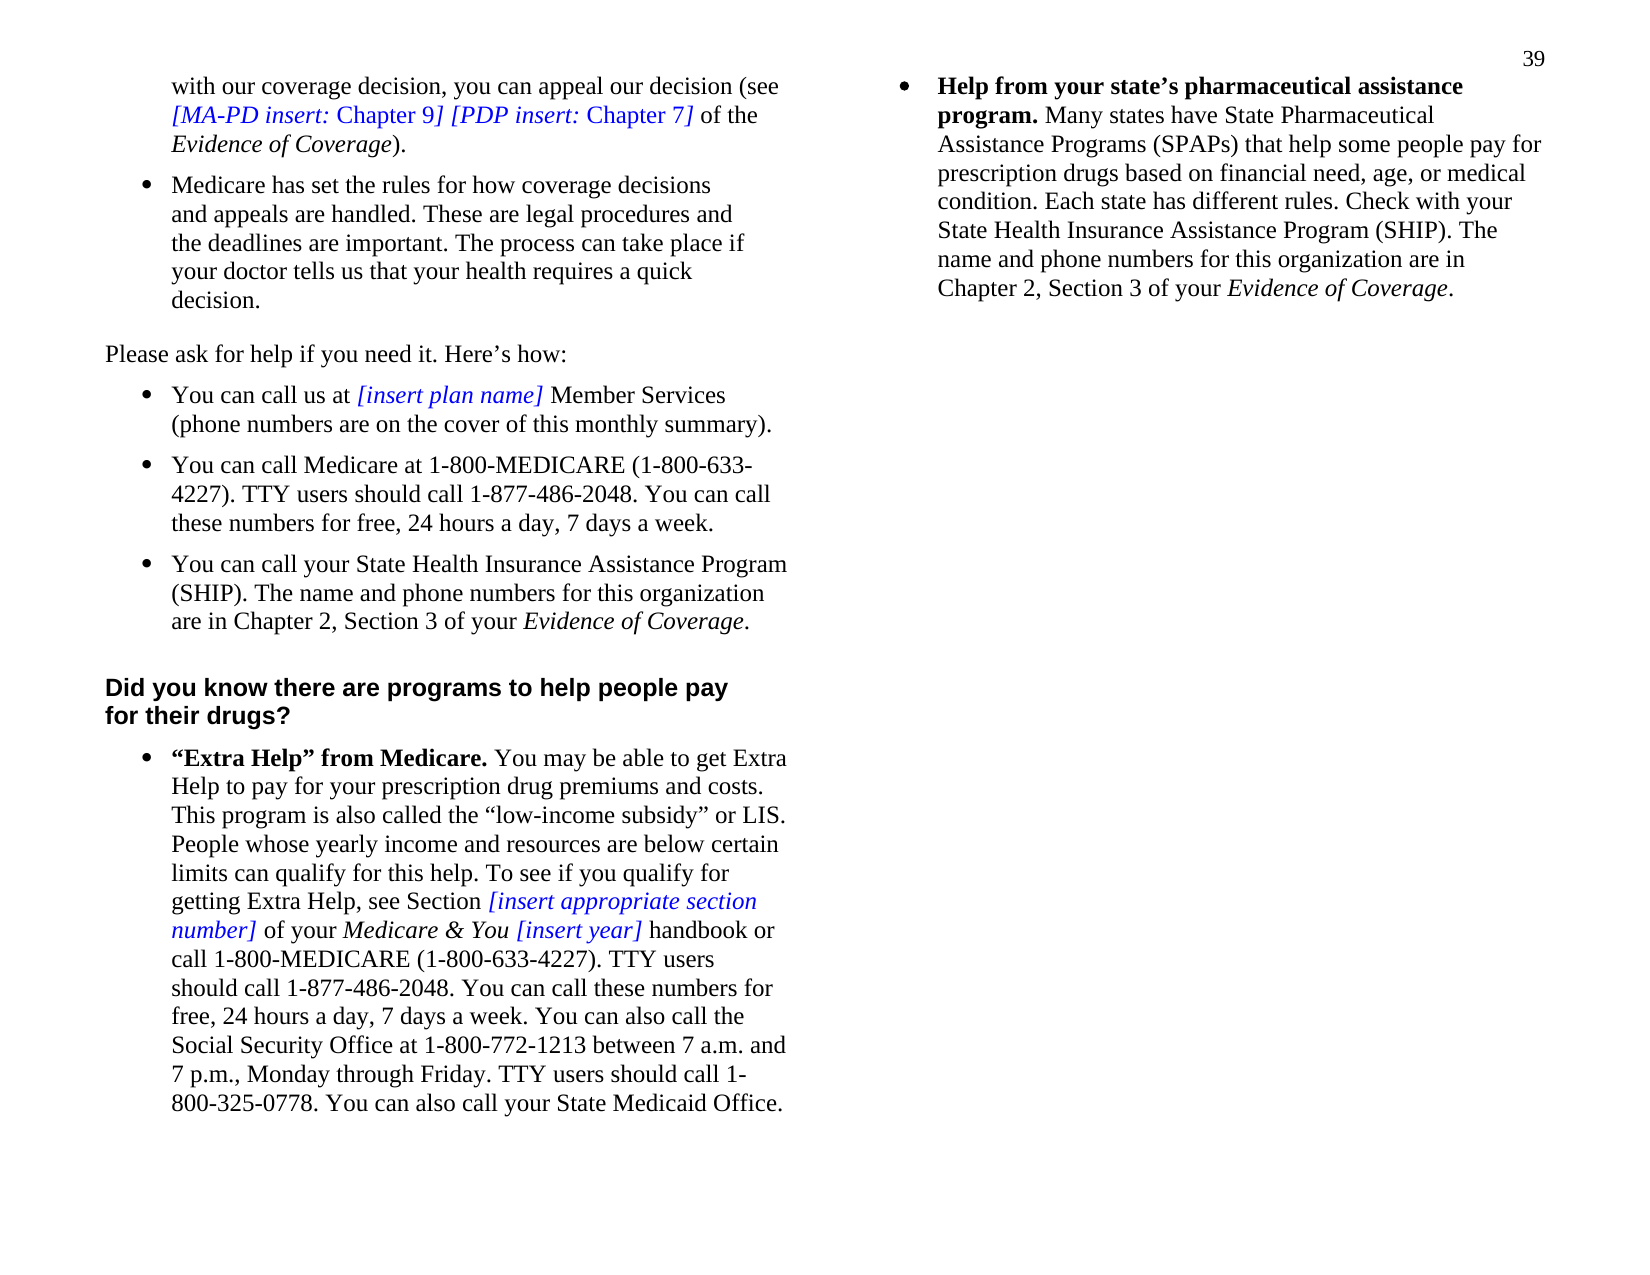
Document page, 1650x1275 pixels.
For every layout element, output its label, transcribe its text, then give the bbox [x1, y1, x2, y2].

list You can call us at [insert plan name] Member Services (phone numbers are on the cover of this monthly summary). [142, 380, 787, 438]
list You can call your State Health Insurance Assistance Program (SHIP). The name and phone numbers for this organization are in Chapter 2, Section 3 of your Evidence of Coverage. [142, 549, 787, 635]
list “Extra Help” from Medicare. You may be able to get Extra Help to pay for your prescription drug premiums and costs. This program is also called the “low-income subsidy” or LIS. People whose yearly income and resources are below certain limits can qualify for this help. To see if you qualify for getting Extra Help, see Section [insert appropriate section number] of your Medicare & You [insert year] handbook or call 1-800-MEDICARE (1-800-633-4227). TTY users should call 1-877-486-2048. You can call these numbers for free, 24 hours a day, 7 days a week. You can also call the Social Security Office at 1-800-772-1213 between 7 a.m. and 7 p.m., Monday through Friday. TTY users should call 1-800-325-0778. You can also call your State Medicaid Office. [142, 743, 787, 1116]
list Help from your state’s pharmaceutical assistance program. Many states have State Pharmaceutical Assistance Programs (SPAPs) that help some people pay for prescription drugs based on financial need, age, or medical condition. Each state has different rules. Check with your State Health Insurance Assistance Program (SHIP). The name and phone numbers for this organization are in Chapter 2, Section 3 of your Evidence of Coverage. [900, 71, 1545, 301]
text Did you know there are programs to help people pay for their drugs? [105, 673, 751, 730]
list You can call Medicare at 1-800-MEDICARE (1-800-633-4227). TTY users should call 1-877-486-2048. You can call these numbers for free, 24 hours a day, 7 days a week. [142, 450, 787, 536]
text Please ask for help if you need it. Here’s how: [105, 339, 787, 368]
list Medicare has set the rules for how coverage decisions and appeals are handled. These are legal procedures and the deadlines are important. The process can take place if your doctor tells us that your health requires a quick decision. [142, 170, 752, 314]
